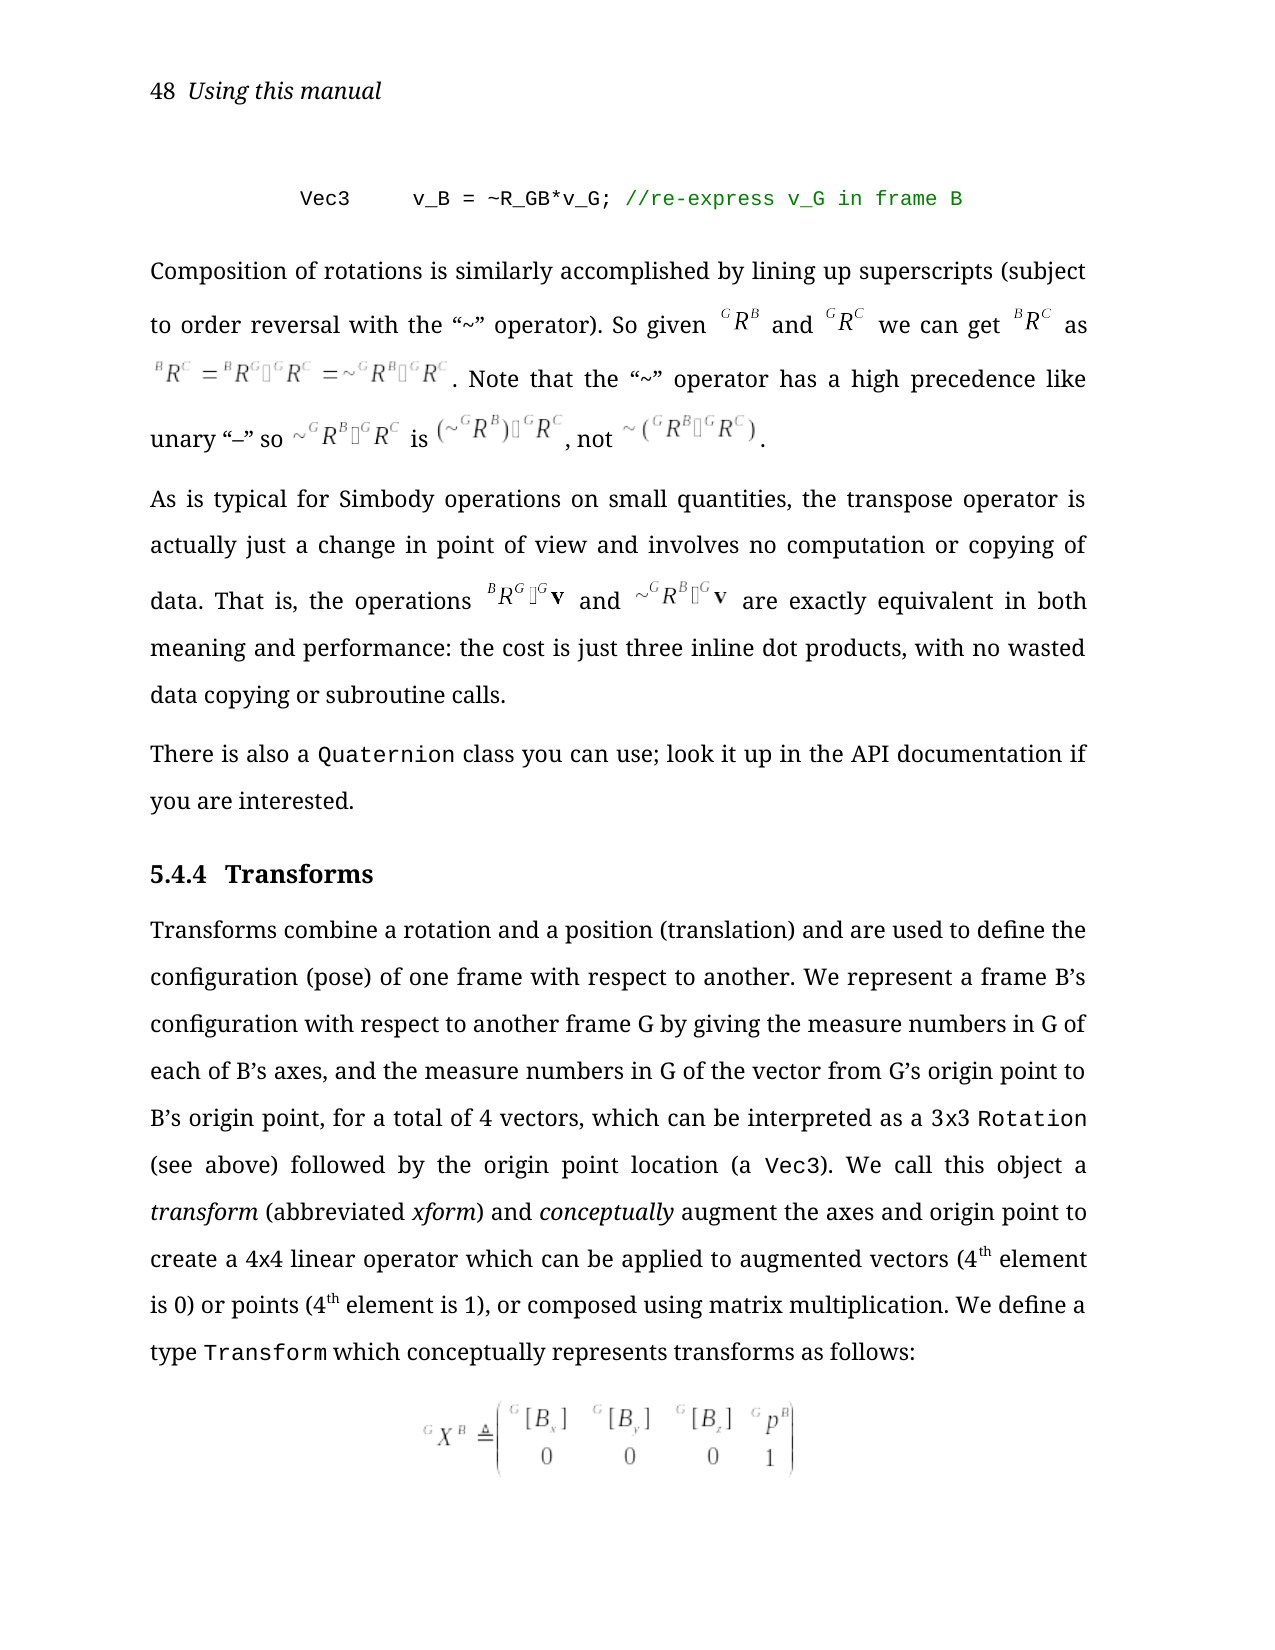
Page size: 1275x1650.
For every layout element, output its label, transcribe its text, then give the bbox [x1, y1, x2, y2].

text Vec3 v_B = ~R_GB*v_G; //re-express v_G in frame B [300, 187, 1087, 211]
text Transforms combine a rotation and a position (translation) and are used to define the configuration (pose) of one frame with respect to another. We represent a frame B’s configuration with respect to another frame G by giving the measure numbers in G of each of B’s axes, and the measure numbers in G of the vector from G’s origin point to B’s origin point, for a total of 4 vectors, which can be interpreted as a 3x3 Rotation (see above) followed by the origin point location (a Vec3). We call this object a transform (abbreviated xform) and conceptually augment the axes and origin point to create a 4x4 linear operator which can be applied to augmented vectors (4th element is 0) or points (4th element is 1), or composed using matrix multiplication. We define a type Transform which conceptually represents transforms as follows: [150, 914, 1087, 1368]
text There is also a Quaternion class you can use; look it up in the API documentation if you are interested. [150, 738, 1087, 816]
text As is typical for Simbody operations on small quantities, the transpose operator is actually just a change in point of view and involves no computation or copying of data. That is, the operations and are exactly equivalent in both meaning and performance: the cost is just three inline dot products, with no wasted data copying or subroutine calls. [150, 483, 1087, 710]
subtitle Transforms [150, 857, 1087, 891]
text Composition of rotations is similarly accomplished by lining up superscripts (subject to order reversal with the “~” operator). So given and we can get as . Note that the “~” operator has a high precedence like unary “–” so is , not . [150, 255, 1087, 454]
